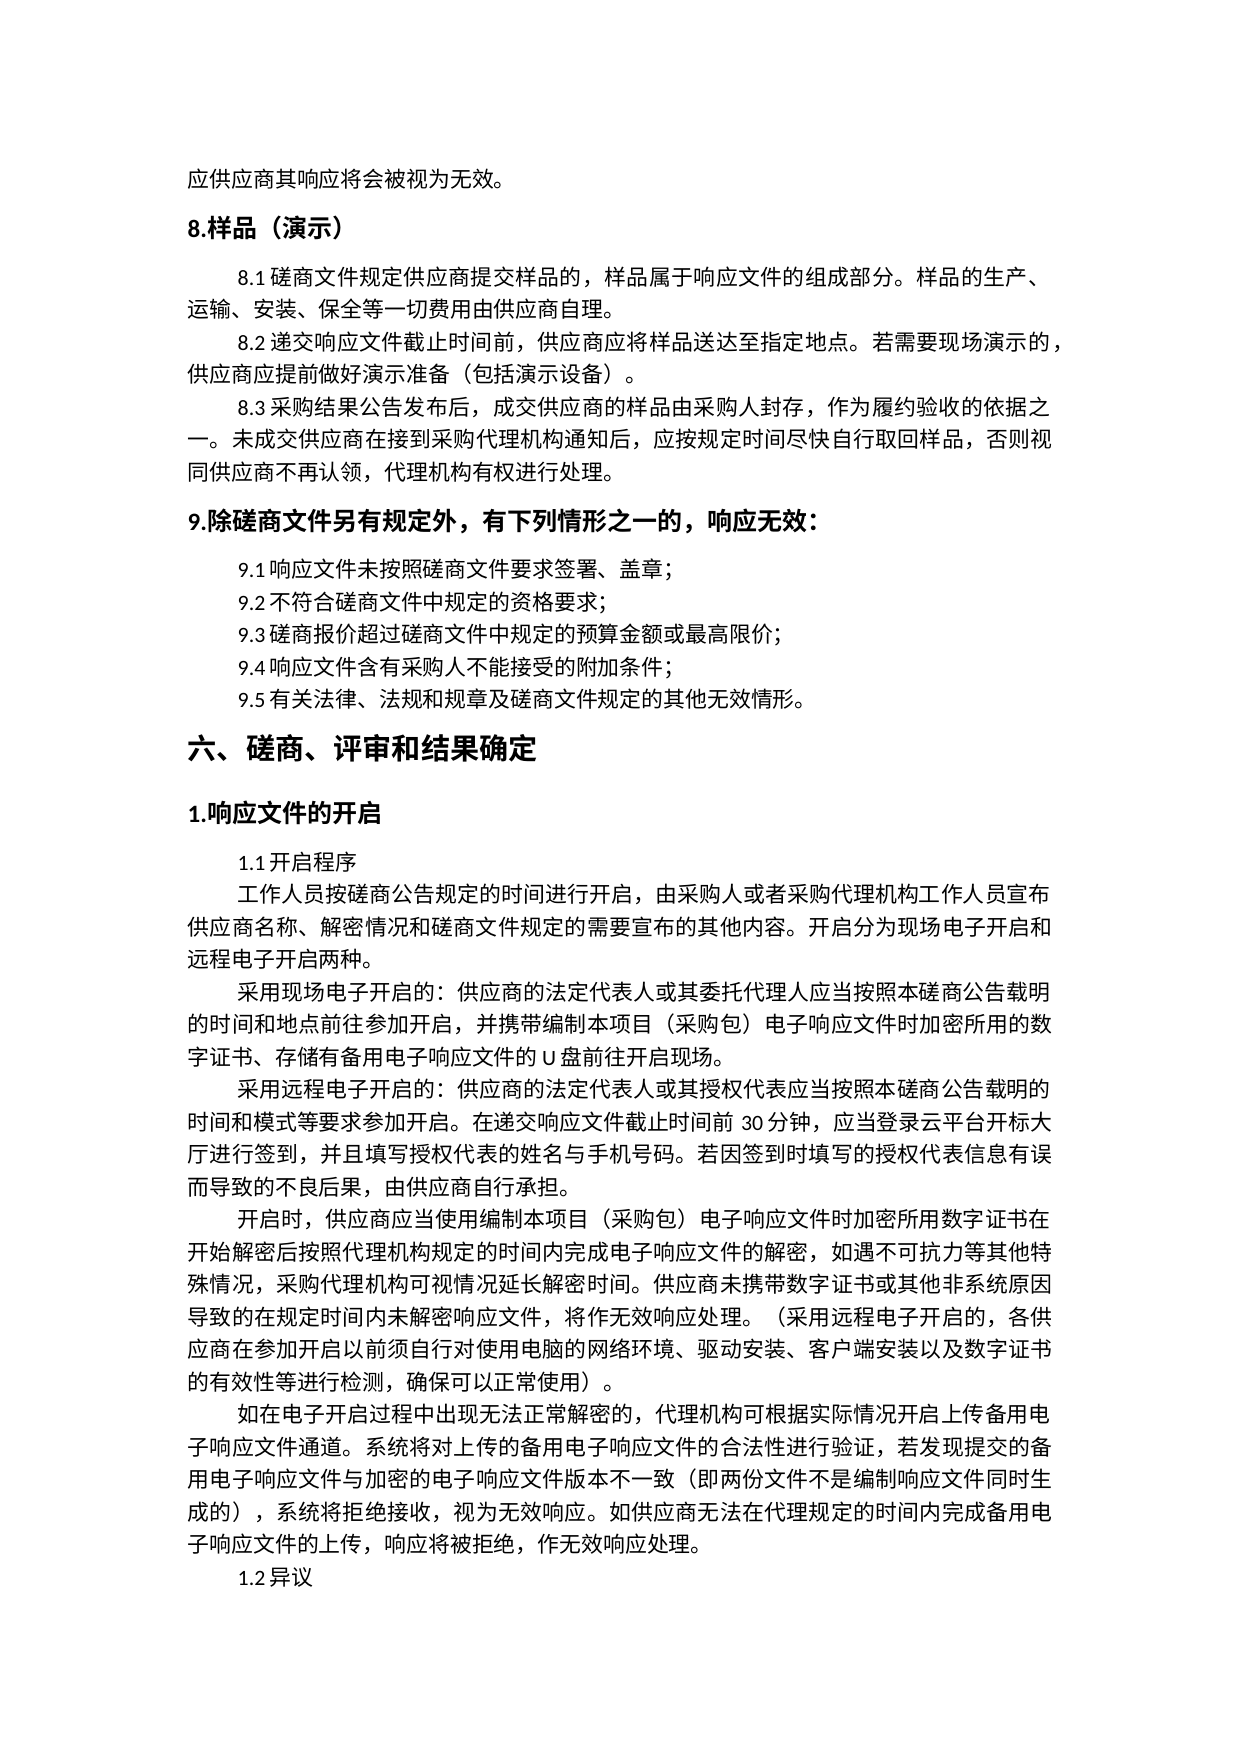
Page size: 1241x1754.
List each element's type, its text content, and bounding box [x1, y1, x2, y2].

text 9.2不符合磋商文件中规定的资格要求； [187, 584, 1053, 617]
text 1.响应文件的开启 [187, 779, 1053, 844]
text 9.4响应文件含有采购人不能接受的附加条件； [187, 649, 1053, 682]
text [187, 162, 1053, 194]
text 8.2递交响应文件截止时间前，供应商应将样品送达至指定地点。若需要现场演示的，供应商应提前做好演示准备（包括演示设备）。 [187, 324, 1053, 389]
text 8.1磋商文件规定供应商提交样品的，样品属于响应文件的组成部分。样品的生产、运输、安装、保全等一切费用由供应商自理。 [187, 259, 1053, 324]
text 9.1响应文件未按照磋商文件要求签署、盖章； [187, 552, 1053, 584]
text 六、磋商、评审和结果确定 [187, 714, 1053, 779]
text 采用远程电子开启的：供应商的法定代表人或其授权代表应当按照本磋商公告载明的时间和模式等要求参加开启。在递交响应文件截止时间前30分钟，应当登录云平台开标大厅进行签到，并且填写授权代表的姓名与手机号码。若因签到时填写的授权代表信息有误而导致的不良后果，由供应商自行承担。 [187, 1072, 1053, 1202]
text 8.样品（演示） [187, 194, 1053, 259]
text 开启时，供应商应当使用编制本项目（采购包）电子响应文件时加密所用数字证书在开始解密后按照代理机构规定的时间内完成电子响应文件的解密，如遇不可抗力等其他特殊情况，采购代理机构可视情况延长解密时间。供应商未携带数字证书或其他非系统原因导致的在规定时间内未解密响应文件，将作无效响应处理。（采用远程电子开启的，各供应商在参加开启以前须自行对使用电脑的网络环境、驱动安装、客户端安装以及数字证书的有效性等进行检测，确保可以正常使用）。 [187, 1202, 1053, 1397]
text 9.5有关法律、法规和规章及磋商文件规定的其他无效情形。 [187, 682, 1053, 714]
text 如在电子开启过程中出现无法正常解密的，代理机构可根据实际情况开启上传备用电子响应文件通道。系统将对上传的备用电子响应文件的合法性进行验证，若发现提交的备用电子响应文件与加密的电子响应文件版本不一致（即两份文件不是编制响应文件同时生成的），系统将拒绝接收，视为无效响应。如供应商无法在代理规定的时间内完成备用电子响应文件的上传，响应将被拒绝，作无效响应处理。 [187, 1397, 1053, 1559]
text 1.2异议 [187, 1559, 1053, 1592]
text 9.3磋商报价超过磋商文件中规定的预算金额或最高限价； [187, 617, 1053, 649]
text 工作人员按磋商公告规定的时间进行开启，由采购人或者采购代理机构工作人员宣布供应商名称、解密情况和磋商文件规定的需要宣布的其他内容。开启分为现场电子开启和远程电子开启两种。 [187, 877, 1053, 974]
text 8.3采购结果公告发布后，成交供应商的样品由采购人封存，作为履约验收的依据之一。未成交供应商在接到采购代理机构通知后，应按规定时间尽快自行取回样品，否则视同供应商不再认领，代理机构有权进行处理。 [187, 389, 1053, 487]
text 采用现场电子开启的：供应商的法定代表人或其委托代理人应当按照本磋商公告载明的时间和地点前往参加开启，并携带编制本项目（采购包）电子响应文件时加密所用的数字证书、存储有备用电子响应文件的U盘前往开启现场。 [187, 974, 1053, 1072]
text 9.除磋商文件另有规定外，有下列情形之一的，响应无效： [187, 487, 1053, 552]
text 1.1开启程序 [187, 844, 1053, 877]
